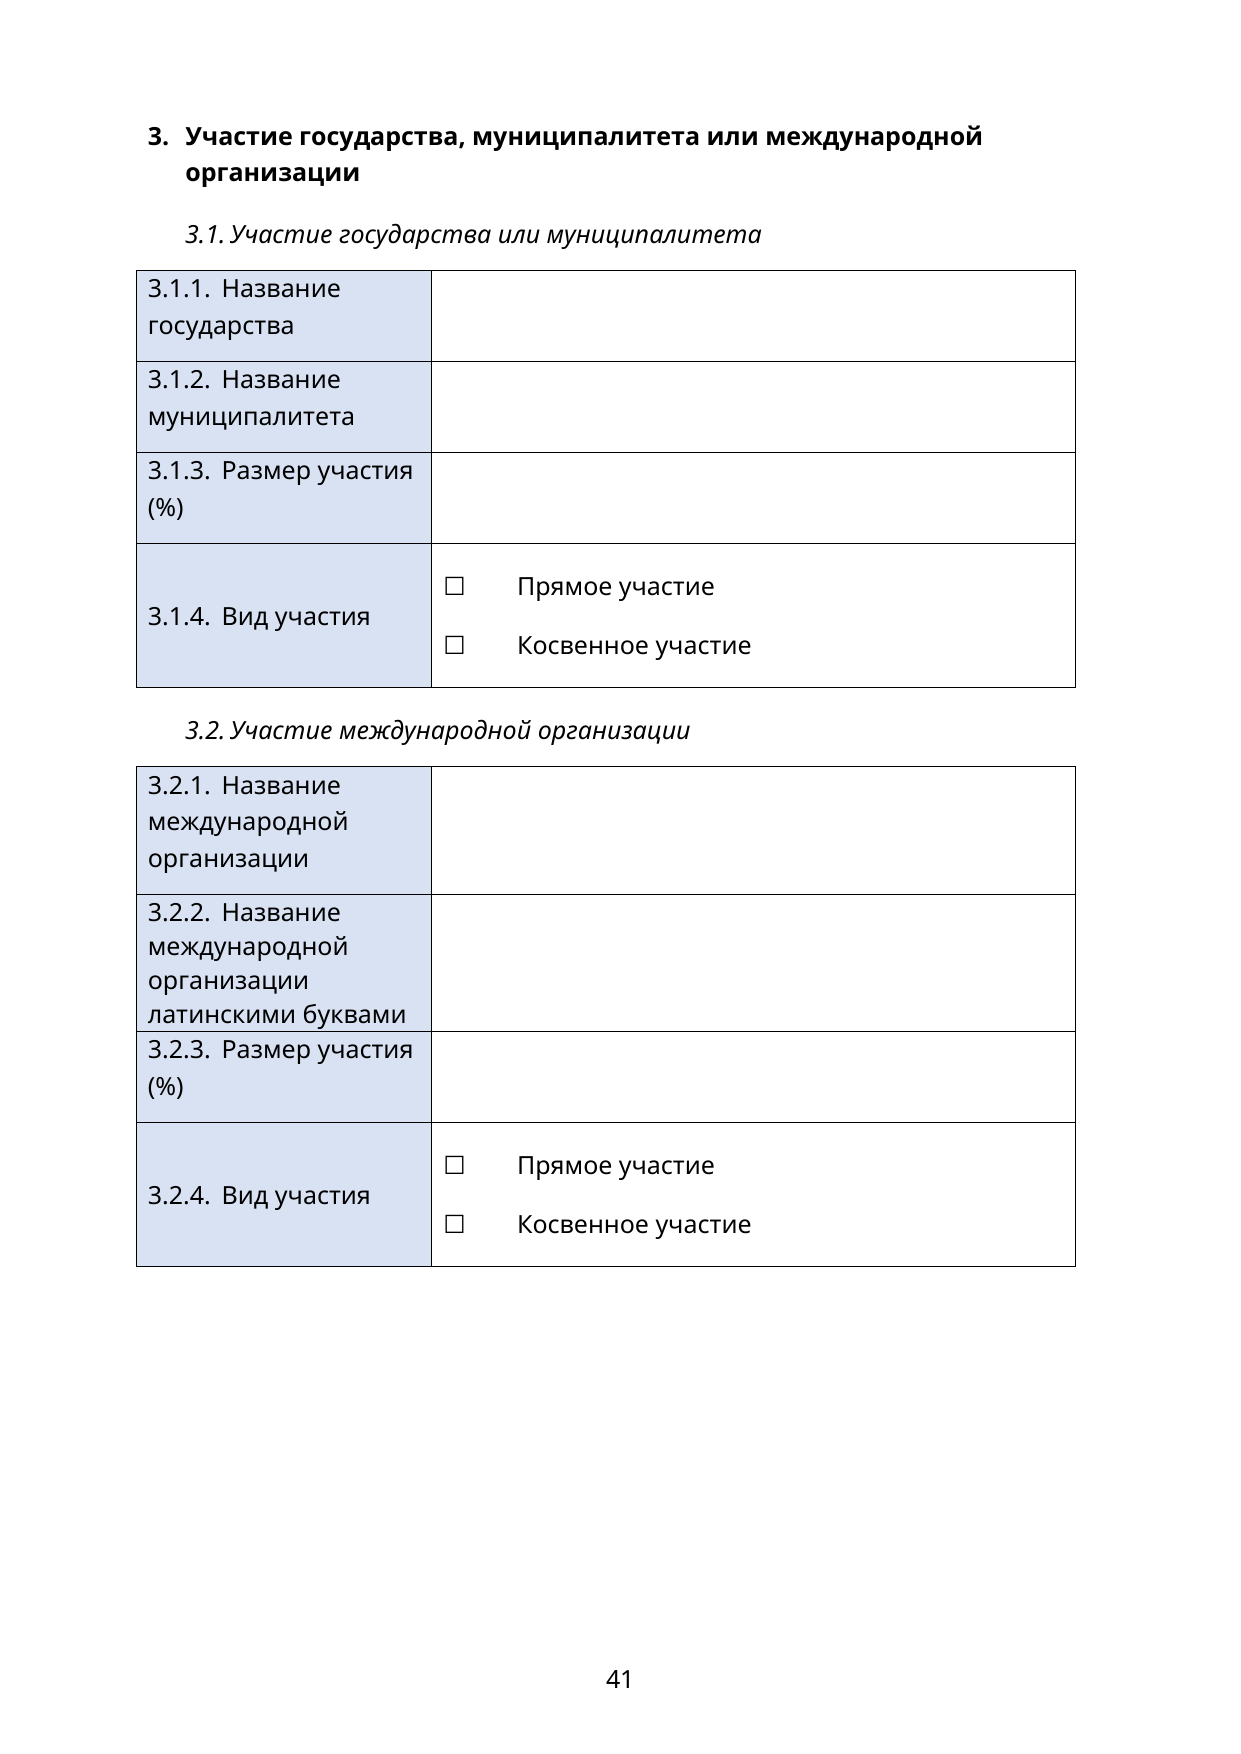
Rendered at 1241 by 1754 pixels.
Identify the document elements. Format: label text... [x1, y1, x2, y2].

table_header [432, 767, 1075, 894]
table_cell [432, 362, 1075, 452]
table_cell [432, 453, 1075, 543]
table_cell [432, 895, 1075, 1031]
list Участие государства или муниципалитета [185, 217, 1092, 251]
table_cell Вид участия [137, 1123, 431, 1266]
table_header [432, 271, 1075, 361]
table_header Название государства [137, 271, 431, 361]
table_cell Прямое участие Косвенное участие [432, 1123, 1075, 1266]
table_cell Прямое участие Косвенное участие [432, 544, 1075, 687]
table_cell Размер участия (%) [137, 453, 431, 543]
table_cell Вид участия [137, 544, 431, 687]
table_cell Размер участия (%) [137, 1032, 431, 1122]
table_cell [432, 1032, 1075, 1122]
table_header Название международной организации [137, 767, 431, 894]
table_cell Название международной организации латинскими буквами [137, 895, 431, 1031]
table_cell Название муниципалитета [137, 362, 431, 452]
list Участие международной организации [185, 713, 1092, 747]
list Участие государства, муниципалитета или международной организации [148, 118, 1092, 189]
